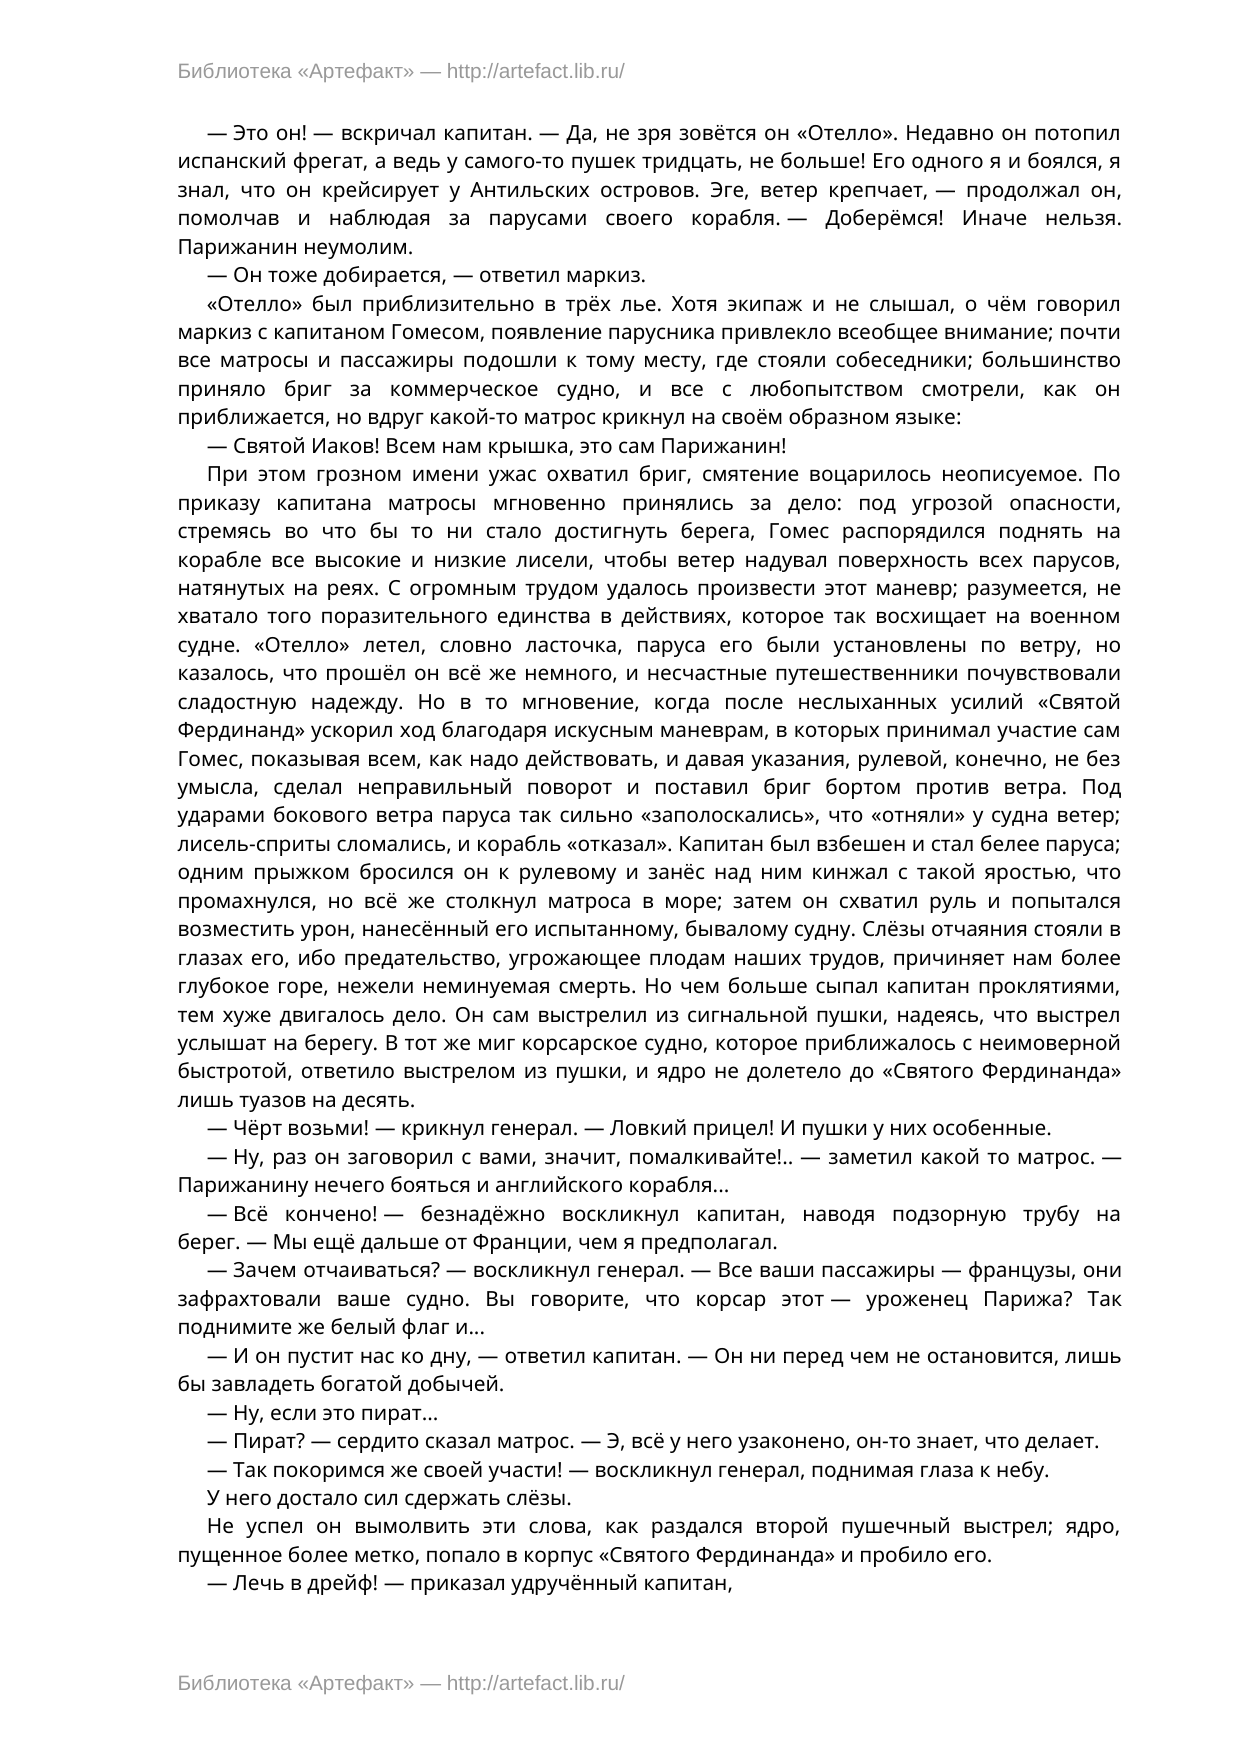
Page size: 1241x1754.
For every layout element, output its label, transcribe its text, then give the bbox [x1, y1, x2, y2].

text При этом грозном имени ужас охватил бриг, смятение воцарилось неописуемое. По приказу капитана матросы мгновенно принялись за дело: под угрозой опасности, стремясь во что бы то ни стало достигнуть берега, Гомес распорядился поднять на корабле все высокие и низкие лисели, чтобы ветер надувал поверхность всех парусов, натянутых на реях. С огромным трудом удалось произвести этот маневр; разумеется, не хватало того поразительного единства в действиях, которое так восхищает на военном судне. «Отелло» летел, словно ласточка, паруса его были установлены по ветру, но казалось, что прошёл он всё же немного, и несчастные путешественники почувствовали сладостную надежду. Но в то мгновение, когда после неслыханных усилий «Святой Фердинанд» ускорил ход благодаря искусным маневрам, в которых принимал участие сам Гомес, показывая всем, как надо действовать, и давая указания, рулевой, конечно, не без умысла, сделал неправильный поворот и поставил бриг бортом против ветра. Под ударами бокового ветра паруса так сильно «заполоскались», что «отняли» у судна ветер; лисель-сприты сломались, и корабль «отказал». Капитан был взбешен и стал белее паруса; одним прыжком бросился он к рулевому и занёс над ним кинжал с такой яростью, что промахнулся, но всё же столкнул матроса в море; затем он схватил руль и попытался возместить урон, нанесённый его испытанному, бывалому судну. Слёзы отчаяния стояли в глазах его, ибо предательство, угрожающее плодам наших трудов, причиняет нам более глубокое горе, нежели неминуемая смерть. Но чем больше сыпал капитан проклятиями, тем хуже двигалось дело. Он сам выстрелил из сигнальной пушки, надеясь, что выстрел услышат на берегу. В тот же миг корсарское судно, которое приближалось с неимоверной быстротой, ответило выстрелом из пушки, и ядро не долетело до «Святого Фердинанда» лишь туазов на десять. [177, 459, 1122, 1113]
text — Ну, раз он заговорил с вами, значит, помалкивайте!.. — заметил какой то матрос. — Парижанину нечего бояться и английского корабля... [177, 1142, 1122, 1199]
text — Ну, если это пират... [177, 1398, 1122, 1426]
text «Отелло» был приблизительно в трёх лье. Хотя экипаж и не слышал, о чём говорил маркиз с капитаном Гомесом, появление парусника привлекло всеобщее внимание; почти все матросы и пассажиры подошли к тому месту, где стояли собеседники; большинство приняло бриг за коммерческое судно, и все с любопытством смотрели, как он приближается, но вдруг какой-то матрос крикнул на своём образном языке: [177, 289, 1122, 431]
text — Он тоже добирается, — ответил маркиз. [177, 260, 1122, 289]
text У него достало сил сдержать слёзы. [177, 1483, 1122, 1512]
text — Всё кончено! — безнадёжно воскликнул капитан, наводя подзорную трубу на берег. — Мы ещё дальше от Франции, чем я предполагал. [177, 1199, 1122, 1256]
text — И он пустит нас ко дну, — ответил капитан. — Он ни перед чем не остановится, лишь бы завладеть богатой добычей. [177, 1341, 1122, 1398]
text Не успел он вымолвить эти слова, как раздался второй пушечный выстрел; ядро, пущенное более метко, попало в корпус «Святого Фердинанда» и пробило его. [177, 1512, 1122, 1568]
text — Лечь в дрейф! — приказал удручённый капитан, [177, 1568, 1122, 1597]
text — Пират? — сердито сказал матрос. — Э, всё у него узаконено, он-то знает, что делает. [177, 1426, 1122, 1455]
text — Чёрт возьми! — крикнул генерал. — Ловкий прицел! И пушки у них особенные. [177, 1113, 1122, 1142]
text — Так покоримся же своей участи! — воскликнул генерал, поднимая глаза к небу. [177, 1455, 1122, 1483]
text — Зачем отчаиваться? — воскликнул генерал. — Все ваши пассажиры — французы, они зафрахтовали ваше судно. Вы говорите, что корсар этот — уроженец Парижа? Так поднимите же белый флаг и... [177, 1256, 1122, 1341]
text — Это он! — вскричал капитан. — Да, не зря зовётся он «Отелло». Недавно он потопил испанский фрегат, а ведь у самого-то пушек тридцать, не больше! Его одного я и боялся, я знал, что он крейсирует у Антильских островов. Эге, ветер крепчает, — продолжал он, помолчав и наблюдая за парусами своего корабля. — Доберёмся! Иначе нельзя. Парижанин неумолим. [177, 118, 1122, 260]
text — Святой Иаков! Всем нам крышка, это сам Парижанин! [177, 431, 1122, 459]
